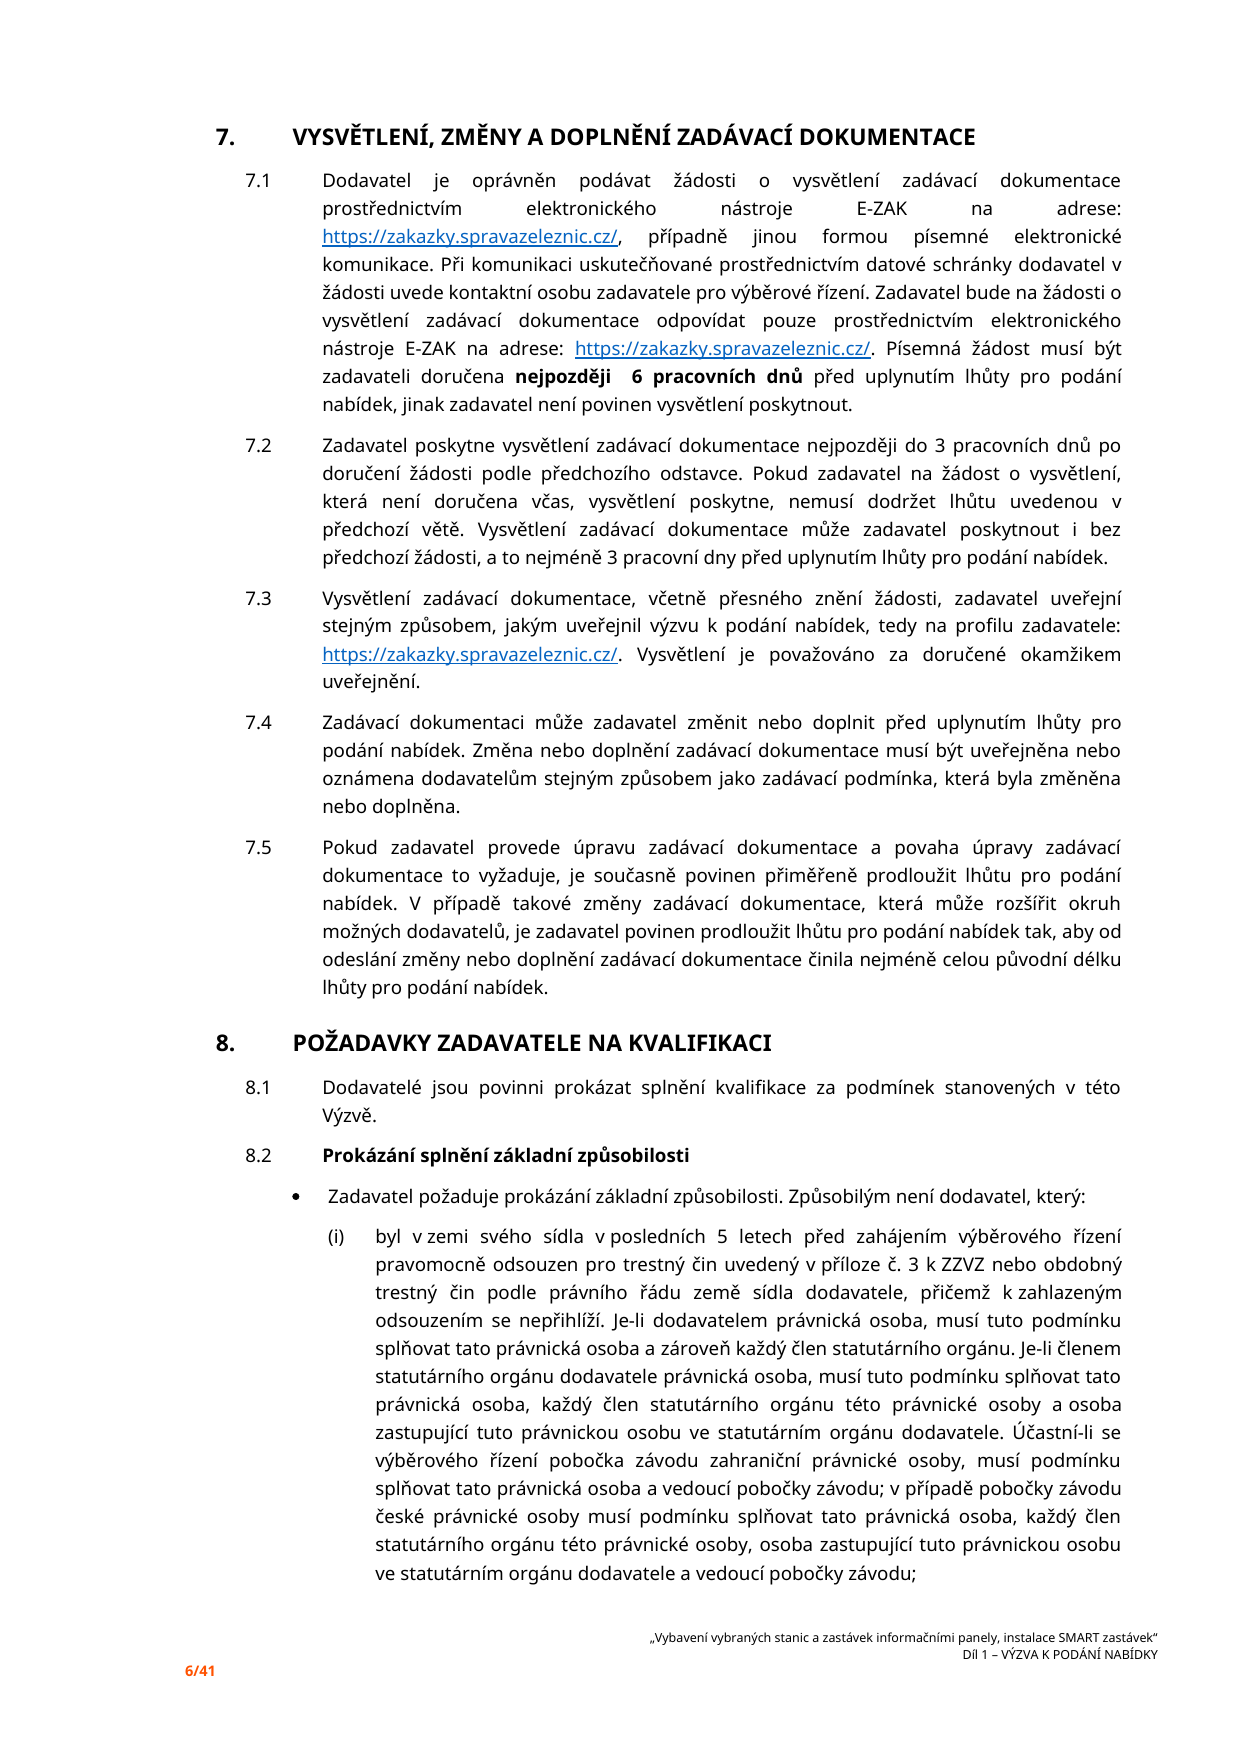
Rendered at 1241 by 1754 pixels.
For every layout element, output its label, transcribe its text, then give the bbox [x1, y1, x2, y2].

text byl v zemi svého sídla v posledních 5 letech před zahájením výběrového řízení pravomocně odsouzen pro trestný čin uvedený v příloze č. 3 k ZZVZ nebo obdobný trestný čin podle právního řádu země sídla dodavatele, přičemž k zahlazeným odsouzením se nepřihlíží. Je-li dodavatelem právnická osoba, musí tuto podmínku splňovat tato právnická osoba a zároveň každý člen statutárního orgánu. Je-li členem statutárního orgánu dodavatele právnická osoba, musí tuto podmínku splňovat tato právnická osoba, každý člen statutárního orgánu této právnické osoby a osoba zastupující tuto právnickou osobu ve statutárním orgánu dodavatele. Účastní-li se výběrového řízení pobočka závodu zahraniční právnické osoby, musí podmínku splňovat tato právnická osoba a vedoucí pobočky závodu; v případě pobočky závodu české právnické osoby musí podmínku splňovat tato právnická osoba, každý člen statutárního orgánu této právnické osoby, osoba zastupující tuto právnickou osobu ve statutárním orgánu dodavatele a vedoucí pobočky závodu; [328, 1223, 1122, 1585]
text POŽADAVKY ZADAVATELE NA KVALIFIKACI [216, 1027, 1122, 1058]
text Prokázání splnění základní způsobilosti [245, 1142, 1122, 1168]
text Dodavatel je oprávněn podávat žádosti o vysvětlení zadávací dokumentace prostřednictvím elektronického nástroje E-ZAK na adrese: https://zakazky.spravazeleznic.cz/, případně jinou formou písemné elektronické komunikace. Při komunikaci uskutečňované prostřednictvím datové schránky dodavatel v žádosti uvede kontaktní osobu zadavatele pro výběrové řízení. Zadavatel bude na žádosti o vysvětlení zadávací dokumentace odpovídat pouze prostřednictvím elektronického nástroje E-ZAK na adrese: https://zakazky.spravazeleznic.cz/. Písemná žádost musí být zadavateli doručena nejpozději 6 pracovních dnů před uplynutím lhůty pro podání nabídek, jinak zadavatel není povinen vysvětlení poskytnout. [245, 167, 1122, 417]
text VYSVĚTLENÍ, ZMĚNY A DOPLNĚNÍ ZADÁVACÍ DOKUMENTACE [216, 121, 1122, 152]
text Vysvětlení zadávací dokumentace, včetně přesného znění žádosti, zadavatel uveřejní stejným způsobem, jakým uveřejnil výzvu k podání nabídek, tedy na profilu zadavatele: https://zakazky.spravazeleznic.cz/. Vysvětlení je považováno za doručené okamžikem uveřejnění. [245, 585, 1122, 694]
text Zadavatel požaduje prokázání základní způsobilosti. Způsobilým není dodavatel, který: [292, 1183, 1122, 1208]
text Dodavatelé jsou povinni prokázat splnění kvalifikace za podmínek stanovených v této Výzvě. [245, 1074, 1122, 1127]
text Zadavatel poskytne vysvětlení zadávací dokumentace nejpozději do 3 pracovních dnů po doručení žádosti podle předchozího odstavce. Pokud zadavatel na žádost o vysvětlení, která není doručena včas, vysvětlení poskytne, nemusí dodržet lhůtu uvedenou v předchozí větě. Vysvětlení zadávací dokumentace může zadavatel poskytnout i bez předchozí žádosti, a to nejméně 3 pracovní dny před uplynutím lhůty pro podání nabídek. [245, 432, 1122, 570]
text Zadávací dokumentaci může zadavatel změnit nebo doplnit před uplynutím lhůty pro podání nabídek. Změna nebo doplnění zadávací dokumentace musí být uveřejněna nebo oznámena dodavatelům stejným způsobem jako zadávací podmínka, která byla změněna nebo doplněna. [245, 709, 1122, 819]
text Pokud zadavatel provede úpravu zadávací dokumentace a povaha úpravy zadávací dokumentace to vyžaduje, je současně povinen přiměřeně prodloužit lhůtu pro podání nabídek. V případě takové změny zadávací dokumentace, která může rozšířit okruh možných dodavatelů, je zadavatel povinen prodloužit lhůtu pro podání nabídek tak, aby od odeslání změny nebo doplnění zadávací dokumentace činila nejméně celou původní délku lhůty pro podání nabídek. [245, 834, 1122, 999]
